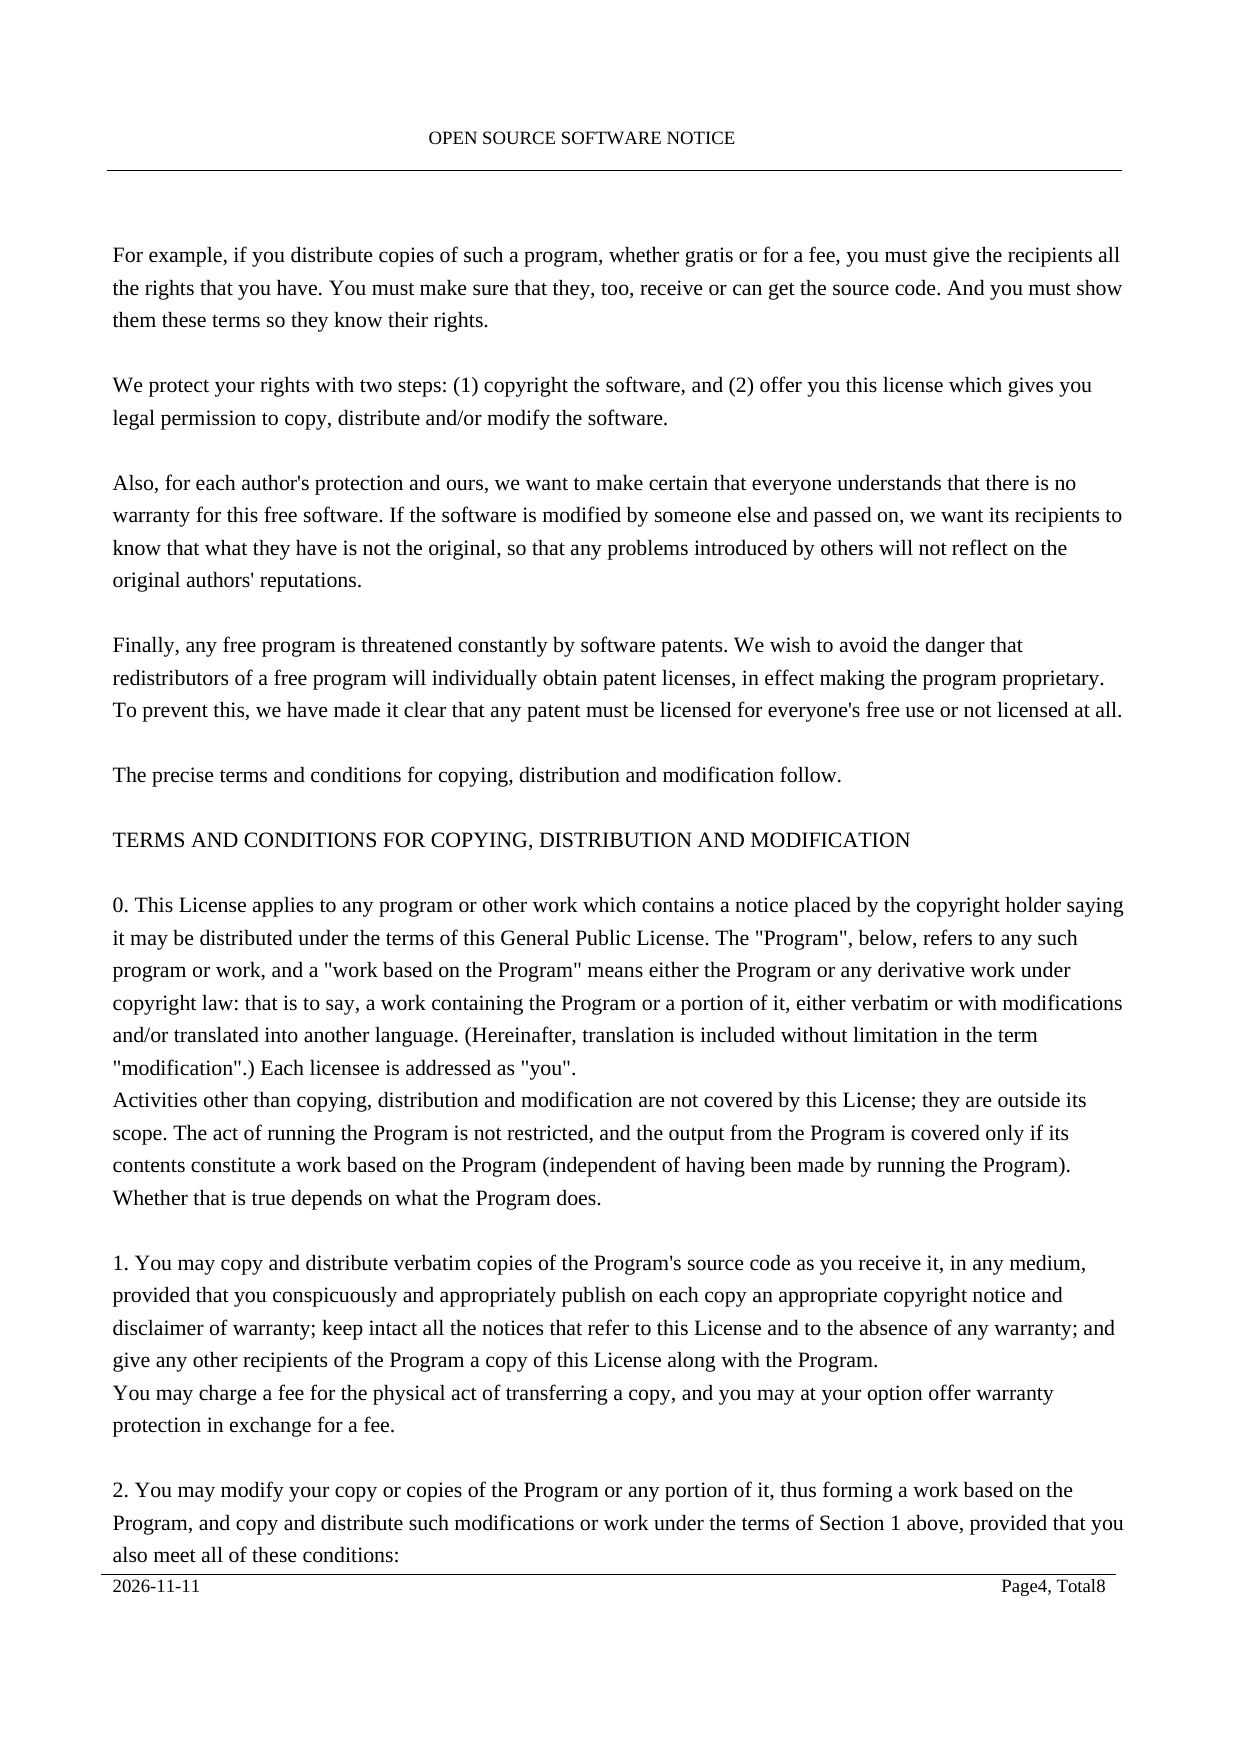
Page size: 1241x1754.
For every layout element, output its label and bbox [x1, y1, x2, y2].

text [112, 206, 1128, 1571]
